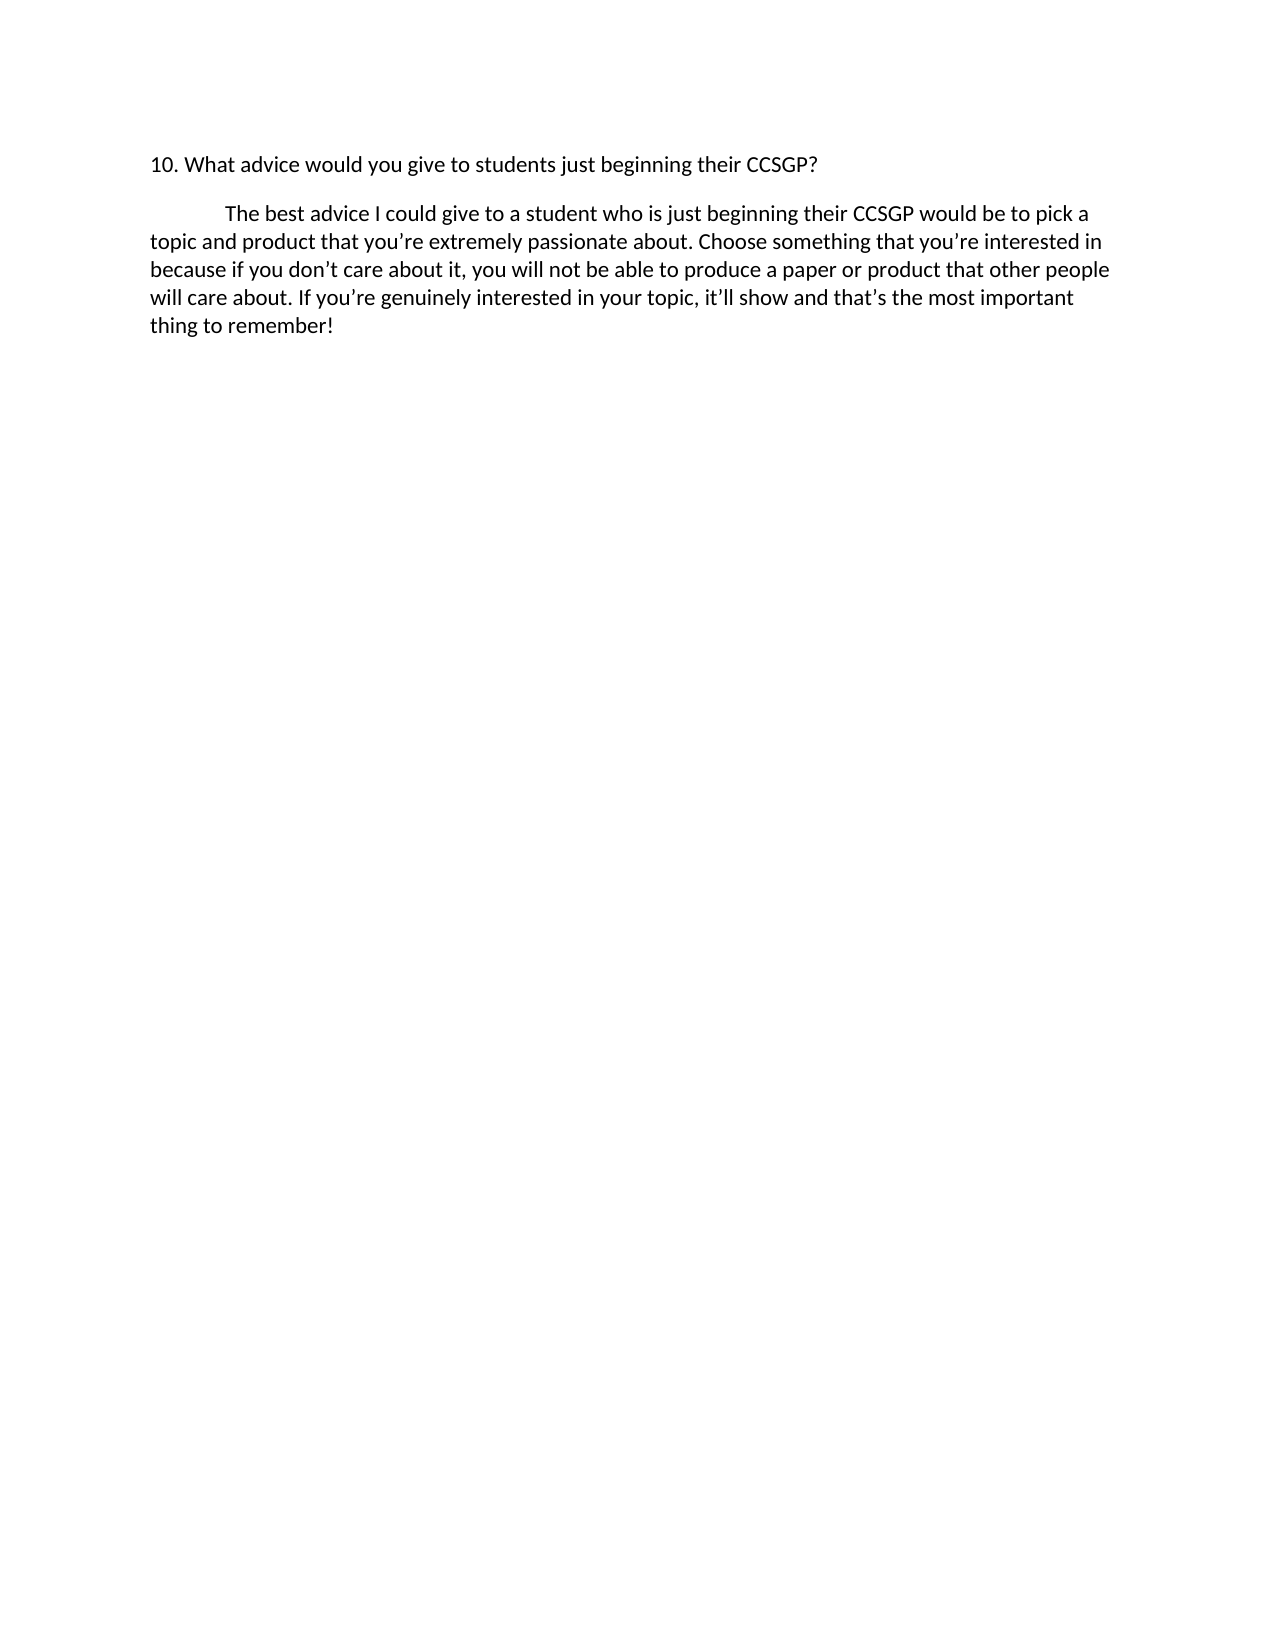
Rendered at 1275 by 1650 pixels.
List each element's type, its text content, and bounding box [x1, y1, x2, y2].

text 10. What advice would you give to students just beginning their CCSGP? [150, 150, 1125, 178]
text The best advice I could give to a student who is just beginning their CCSGP would be to pick a topic and product that you’re extremely passionate about. Choose something that you’re interested in because if you don’t care about it, you will not be able to produce a paper or product that other people will care about. If you’re genuinely interested in your topic, it’ll show and that’s the most important thing to remember! [150, 199, 1125, 339]
